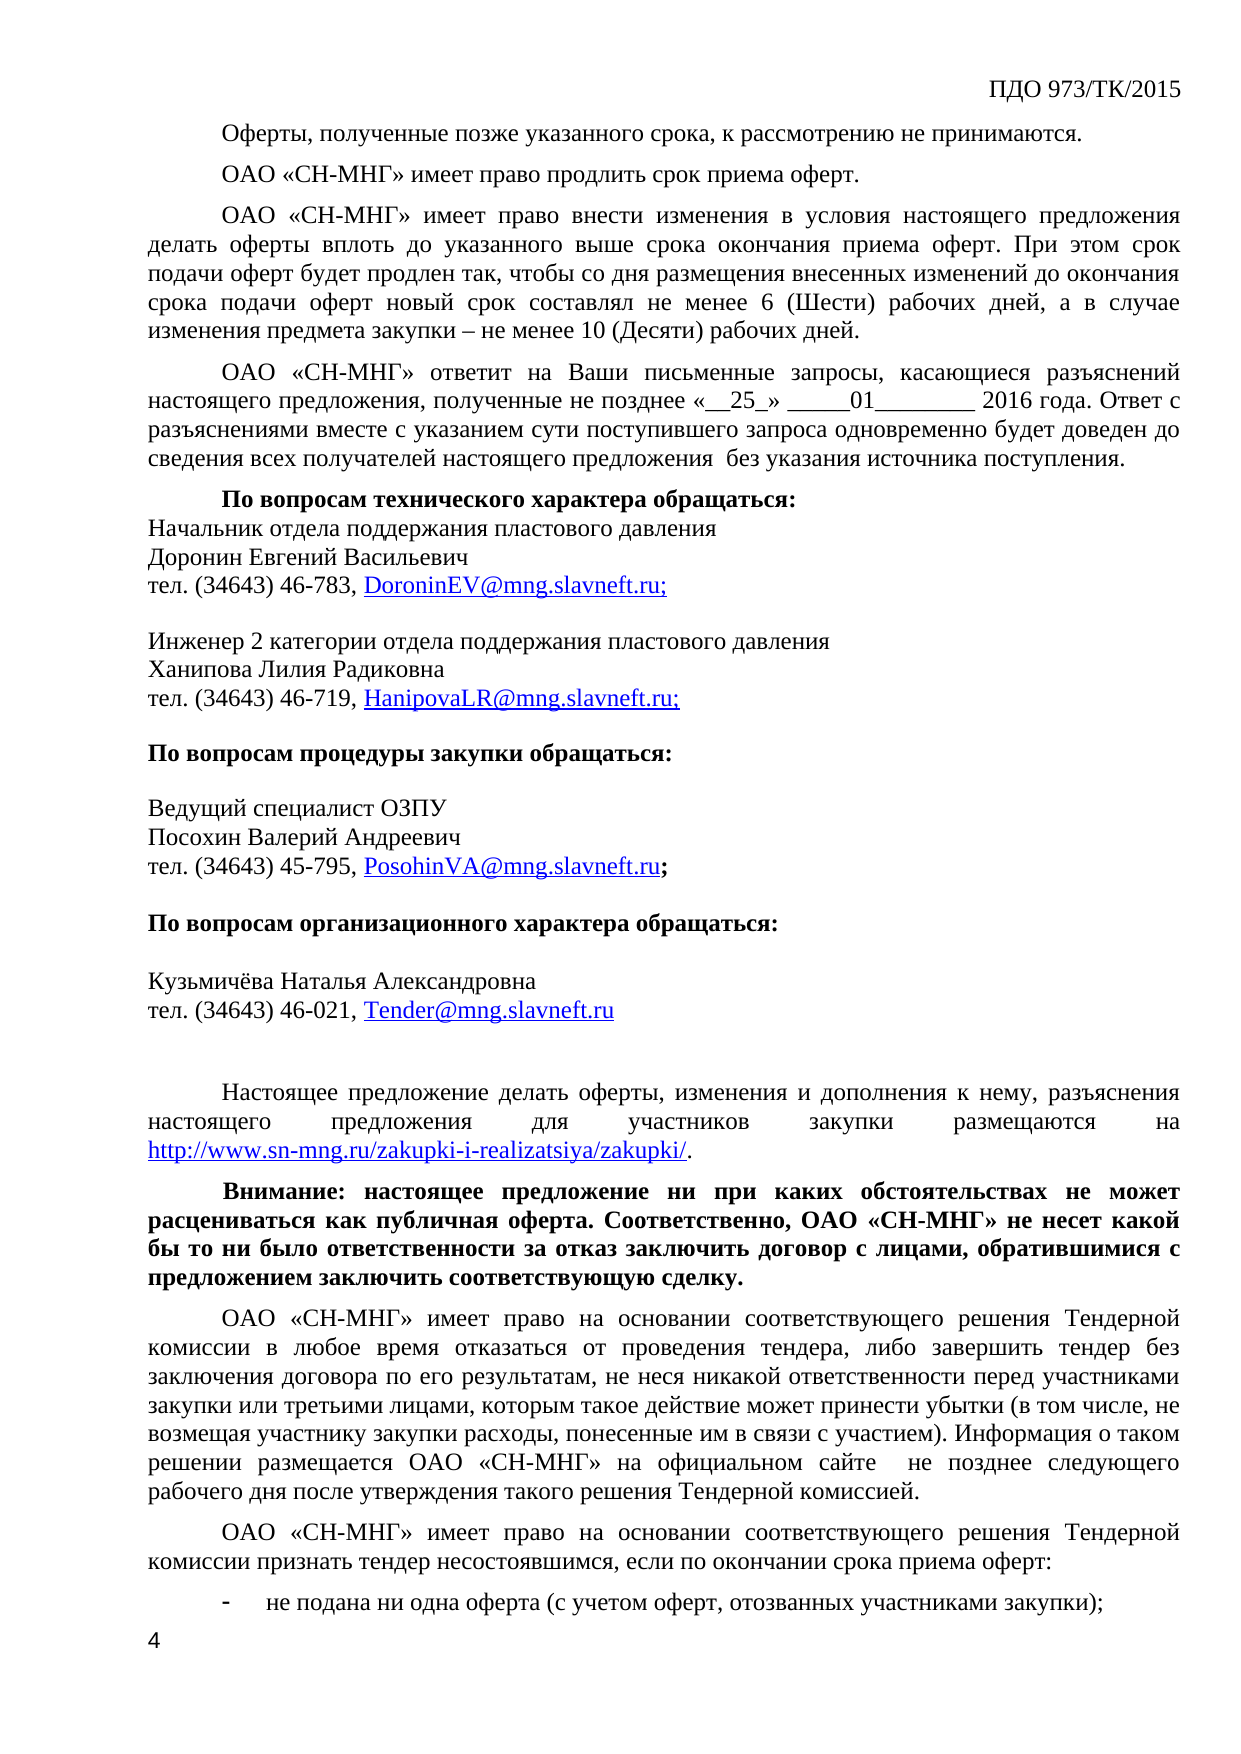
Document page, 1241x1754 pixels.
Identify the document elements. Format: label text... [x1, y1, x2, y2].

text Ведущий специалист ОЗПУ [148, 793, 1181, 822]
text тел. (34643) 45-795, PosohinVA@mng.slavneft.ru; [148, 851, 1181, 880]
text Внимание: настоящее предложение ни при каких обстоятельствах не может расцениваться как публичная оферта. Соответственно, ОАО «СН-МНГ» не несет какой бы то ни было ответственности за отказ заключить договор с лицами, обратившимися с предложением заключить соответствующую сделку. [148, 1176, 1181, 1291]
text Инженер 2 категории отдела поддержания пластового давления [148, 626, 1181, 654]
text тел. (34643) 46-719, HanipovaLR@mng.slavneft.ru; [148, 683, 1181, 712]
text ОАО «СН-МНГ» имеет право на основании соответствующего решения Тендерной комиссии признать тендер несостоявшимся, если по окончании срока приема оферт: [148, 1517, 1181, 1575]
text ОАО «СН-МНГ» имеет право на основании соответствующего решения Тендерной комиссии в любое время отказаться от проведения тендера, либо завершить тендер без заключения договора по его результатам, не неся никакой ответственности перед участниками закупки или третьими лицами, которым такое действие может принести убытки (в том числе, не возмещая участнику закупки расходы, понесенные им в связи с участием). Информация о таком решении размещается ОАО «СН-МНГ» на официальном сайте не позднее следующего рабочего дня после утверждения такого решения Тендерной комиссией. [148, 1303, 1181, 1505]
text ОАО «СН-МНГ» ответит на Ваши письменные запросы, касающиеся разъяснений настоящего предложения, полученные не позднее «__25_» _____01________ 2016 года. Ответ с разъяснениями вместе с указанием сути поступившего запроса одновременно будет доведен до сведения всех получателей настоящего предложения без указания источника поступления. [148, 357, 1181, 472]
text Посохин Валерий Андреевич [148, 822, 1181, 851]
text Настоящее предложение делать оферты, изменения и дополнения к нему, разъяснения настоящего предложения для участников закупки размещаются на http://www.sn-mng.ru/zakupki-i-realizatsiya/zakupki/. [148, 1077, 1181, 1163]
text ОАО «СН-МНГ» имеет право внести изменения в условия настоящего предложения делать оферты вплоть до указанного выше срока окончания приема оферт. При этом срок подачи оферт будет продлен так, чтобы со дня размещения внесенных изменений до окончания срока подачи оферт новый срок составлял не менее 6 (Шести) рабочих дней, а в случае изменения предмета закупки – не менее 10 (Десяти) рабочих дней. [148, 201, 1181, 344]
text Кузьмичёва Наталья Александровна [148, 966, 1181, 995]
list не подана ни одна оферта (с учетом оферт, отозванных участниками закупки); [222, 1587, 1181, 1616]
text Доронин Евгений Васильевич [148, 542, 1181, 571]
text тел. (34643) 46-021, Tender@mng.slavneft.ru [148, 995, 1181, 1023]
text Оферты, полученные позже указанного срока, к рассмотрению не принимаются. [148, 118, 1181, 147]
text Начальник отдела поддержания пластового давления [148, 513, 1181, 542]
text По вопросам технического характера обращаться: [148, 484, 1181, 513]
text тел. (34643) 46-783, DoroninEV@mng.slavneft.ru; [148, 571, 1181, 599]
text По вопросам организационного характера обращаться: [148, 908, 1181, 937]
text Ханипова Лилия Радиковна [148, 654, 1181, 683]
text ОАО «СН-МНГ» имеет право продлить срок приема оферт. [148, 159, 1181, 188]
text По вопросам процедуры закупки обращаться: [148, 738, 1181, 767]
